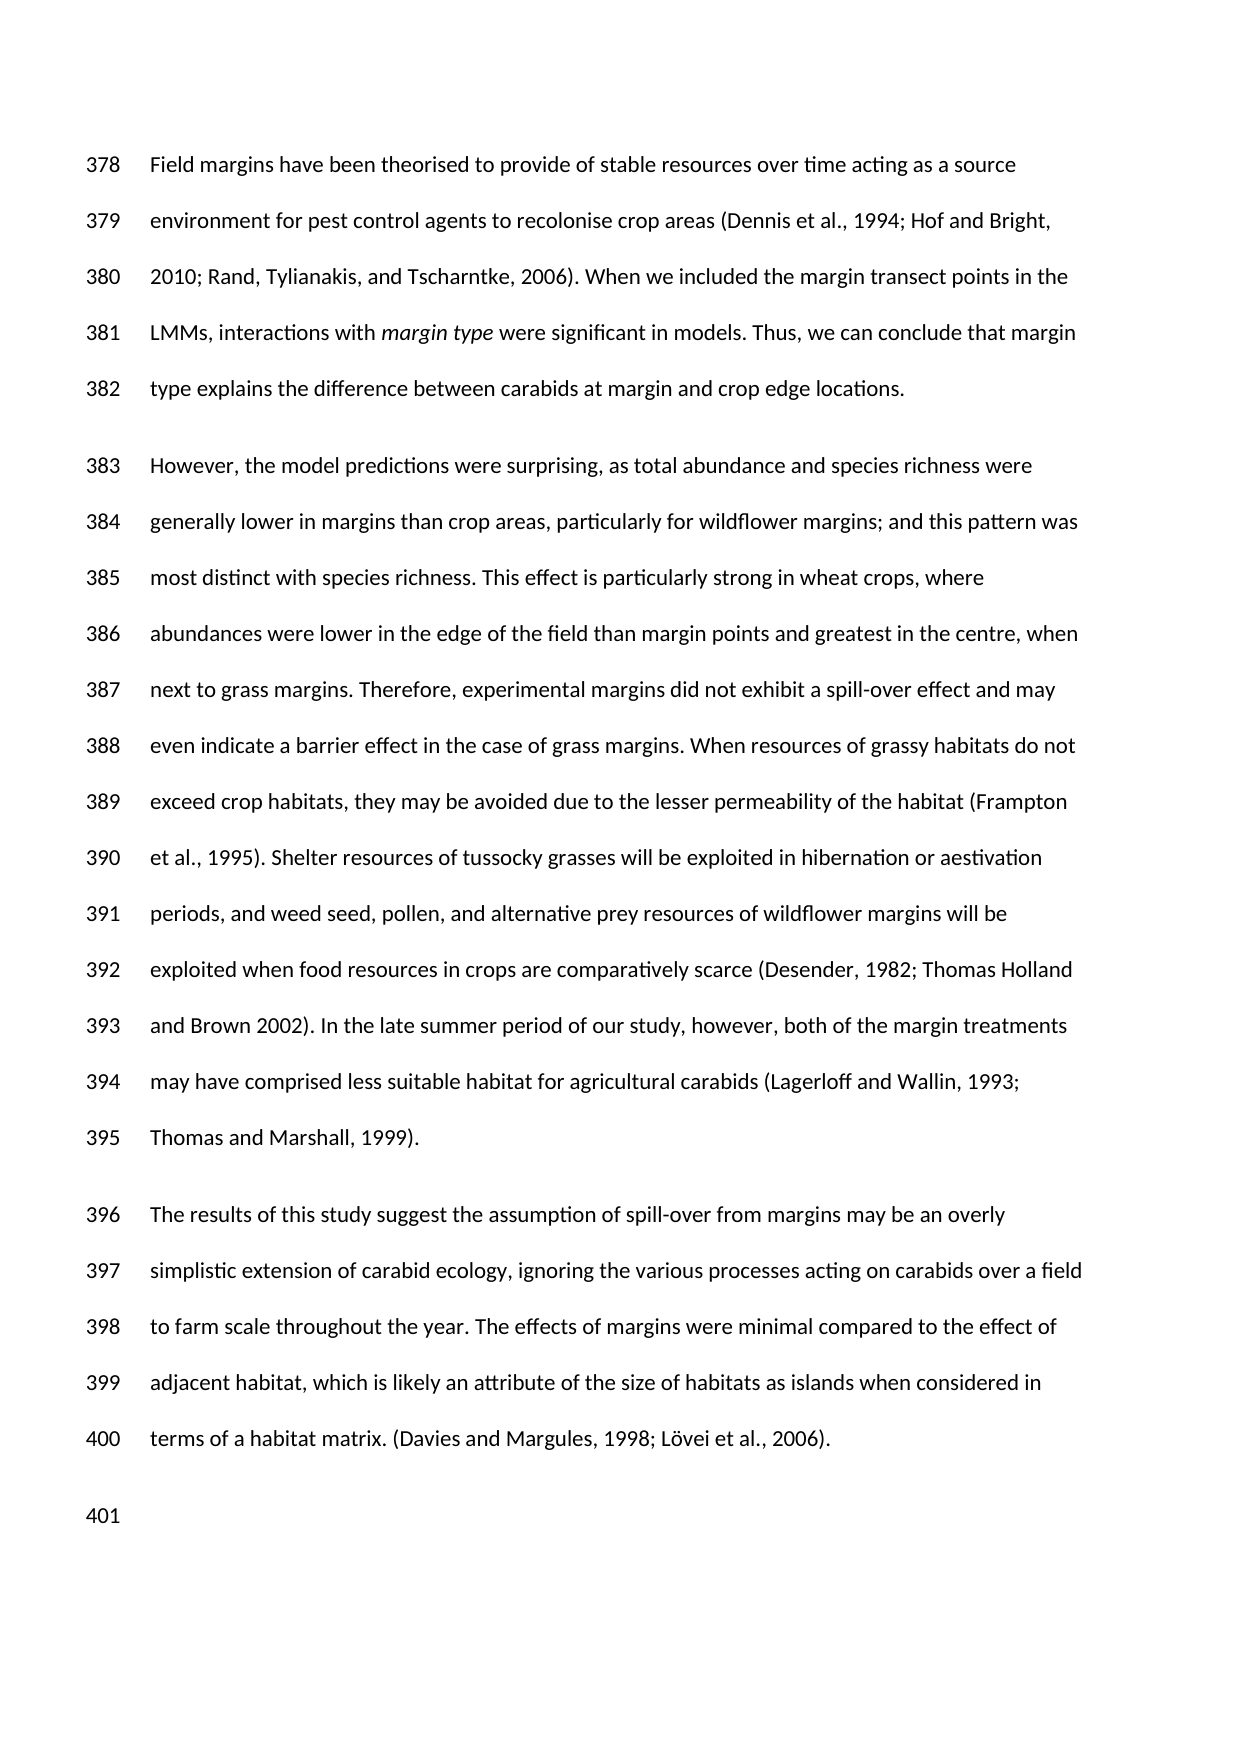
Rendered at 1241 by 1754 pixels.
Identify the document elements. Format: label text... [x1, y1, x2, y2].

text However, the model predictions were surprising, as total abundance and species richness were generally lower in margins than crop areas, particularly for wildflower margins; and this pattern was most distinct with species richness. This effect is particularly strong in wheat crops, where abundances were lower in the edge of the field than margin points and greatest in the centre, when next to grass margins. Therefore, experimental margins did not exhibit a spill-over effect and may even indicate a barrier effect in the case of grass margins. When resources of grassy habitats do not exceed crop habitats, they may be avoided due to the lesser permeability of the habitat (Frampton et al., 1995). Shelter resources of tussocky grasses will be exploited in hibernation or aestivation periods, and weed seed, pollen, and alternative prey resources of wildflower margins will be exploited when food resources in crops are comparatively scarce (Desender, 1982; Thomas Holland and Brown 2002). In the late summer period of our study, however, both of the margin treatments may have comprised less suitable habitat for agricultural carabids (Lagerloff and Wallin, 1993; Thomas and Marshall, 1999). [150, 451, 1090, 1152]
text Field margins have been theorised to provide of stable resources over time acting as a source environment for pest control agents to recolonise crop areas (Dennis et al., 1994; Hof and Bright, 2010; Rand, Tylianakis, and Tscharntke, 2006). When we included the margin transect points in the LMMs, interactions with margin type were significant in models. Thus, we can conclude that margin type explains the difference between carabids at margin and crop edge locations. [150, 150, 1090, 402]
text The results of this study suggest the assumption of spill-over from margins may be an overly simplistic extension of carabid ecology, ignoring the various processes acting on carabids over a field to farm scale throughout the year. The effects of margins were minimal compared to the effect of adjacent habitat, which is likely an attribute of the size of habitats as islands when considered in terms of a habitat matrix. (Davies and Margules, 1998; Lövei et al., 2006). [150, 1200, 1090, 1453]
